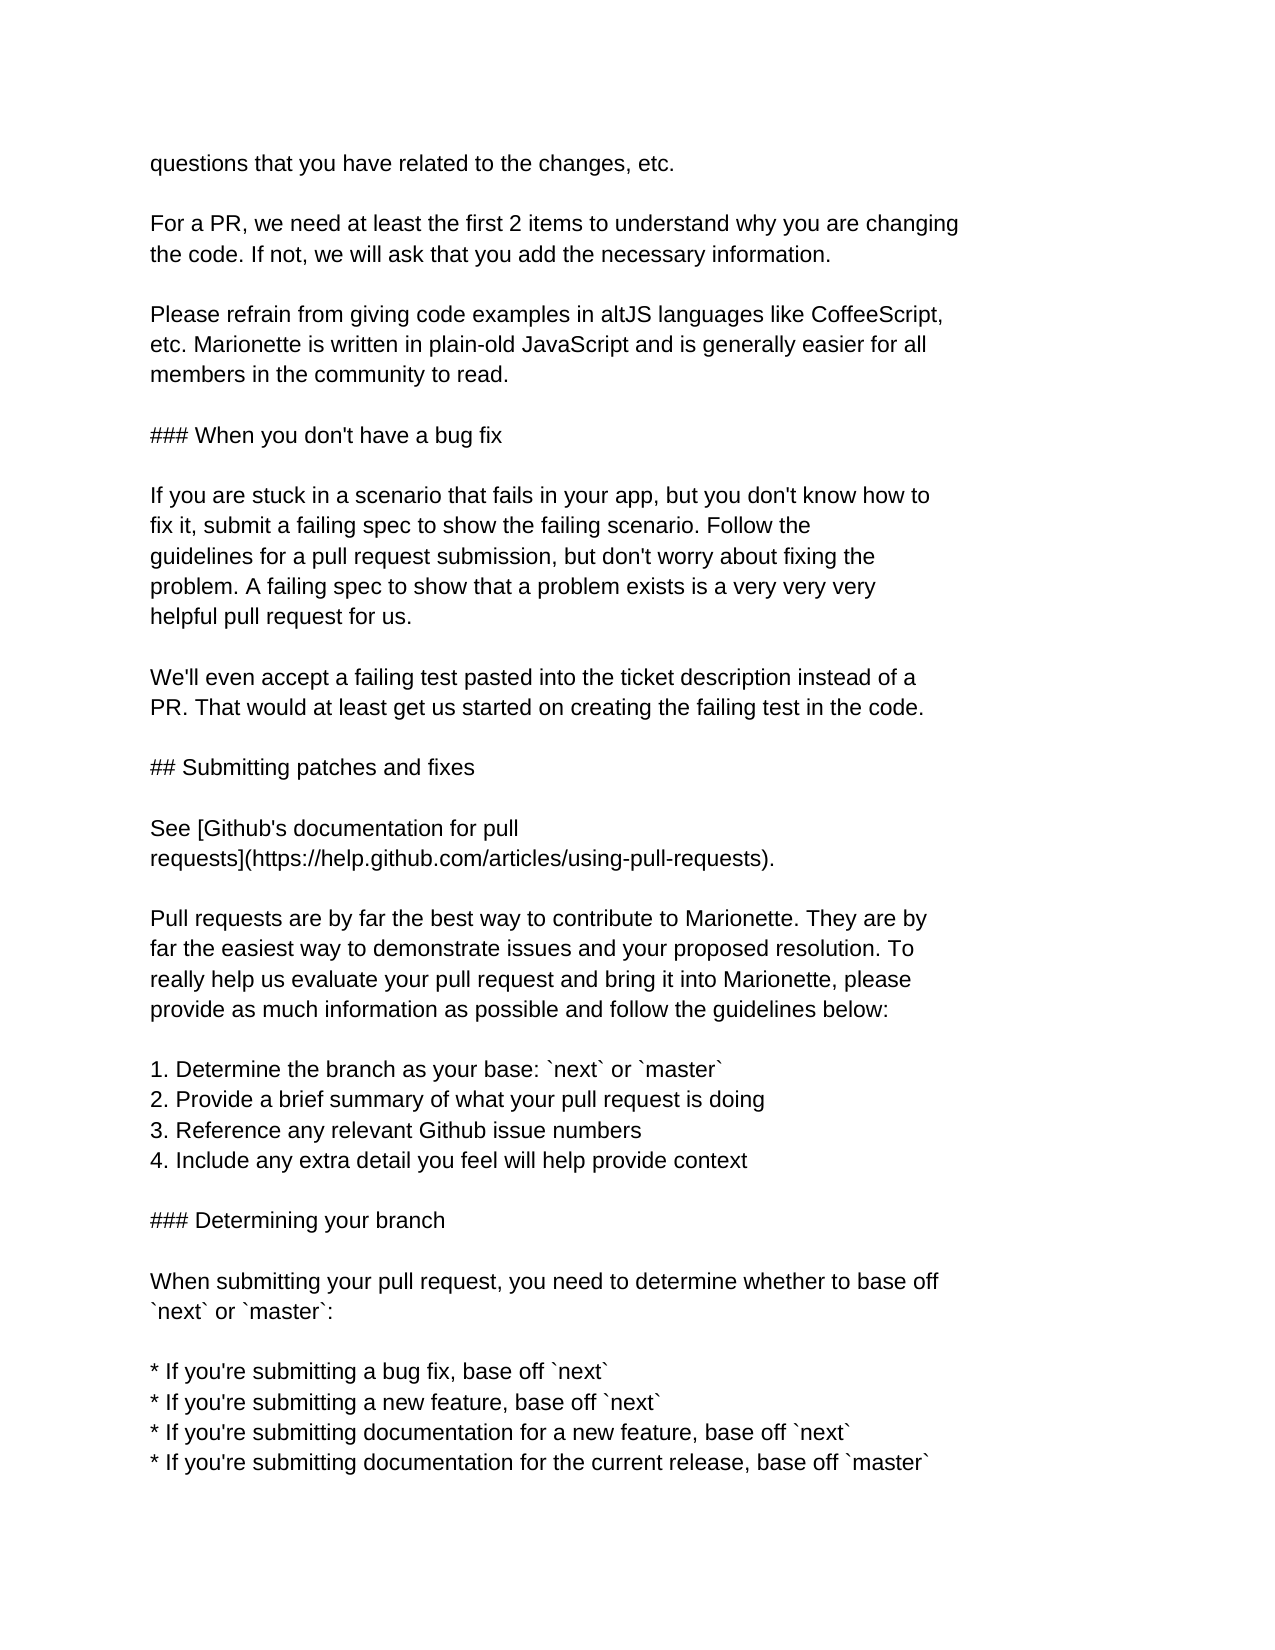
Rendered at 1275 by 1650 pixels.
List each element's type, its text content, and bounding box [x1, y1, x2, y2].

text * If you're submitting documentation for the current release, base off `master` [150, 1449, 1125, 1475]
text `next` or `master`: [150, 1298, 1125, 1324]
text questions that you have related to the changes, etc. [150, 150, 1125, 176]
text helpful pull request for us. [150, 603, 1125, 629]
text 1. Determine the branch as your base: `next` or `master` [150, 1056, 1125, 1083]
text problem. A failing spec to show that a problem exists is a very very very [150, 573, 1125, 599]
text When submitting your pull request, you need to determine whether to base off [150, 1268, 1125, 1294]
text * If you're submitting a new feature, base off `next` [150, 1388, 1125, 1415]
text PR. That would at least get us started on creating the failing test in the code. [150, 694, 1125, 720]
text Pull requests are by far the best way to contribute to Marionette. They are by [150, 905, 1125, 932]
text 2. Provide a brief summary of what your pull request is doing [150, 1086, 1125, 1113]
text members in the community to read. [150, 361, 1125, 388]
text Please refrain from giving code examples in altJS languages like CoffeeScript, [150, 301, 1125, 327]
text * If you're submitting a bug fix, base off `next` [150, 1358, 1125, 1385]
text provide as much information as possible and follow the guidelines below: [150, 996, 1125, 1022]
text If you are stuck in a scenario that fails in your app, but you don't know how to [150, 482, 1125, 509]
text really help us evaluate your pull request and bring it into Marionette, please [150, 966, 1125, 992]
text ### When you don't have a bug fix [150, 422, 1125, 448]
text the code. If not, we will ask that you add the necessary information. [150, 241, 1125, 267]
text 3. Reference any relevant Github issue numbers [150, 1117, 1125, 1143]
text fix it, submit a failing spec to show the failing scenario. Follow the [150, 512, 1125, 539]
text 4. Include any extra detail you feel will help provide context [150, 1147, 1125, 1173]
text See [Github's documentation for pull [150, 814, 1125, 841]
text etc. Marionette is written in plain-old JavaScript and is generally easier for all [150, 331, 1125, 358]
text For a PR, we need at least the first 2 items to understand why you are changing [150, 210, 1125, 237]
text guidelines for a pull request submission, but don't worry about fixing the [150, 543, 1125, 569]
text requests](https://help.github.com/articles/using-pull-requests). [150, 845, 1125, 871]
text We'll even accept a failing test pasted into the ticket description instead of a [150, 663, 1125, 690]
text * If you're submitting documentation for a new feature, base off `next` [150, 1419, 1125, 1445]
text ### Determining your branch [150, 1207, 1125, 1234]
text ## Submitting patches and fixes [150, 754, 1125, 781]
text far the easiest way to demonstrate issues and your proposed resolution. To [150, 935, 1125, 962]
